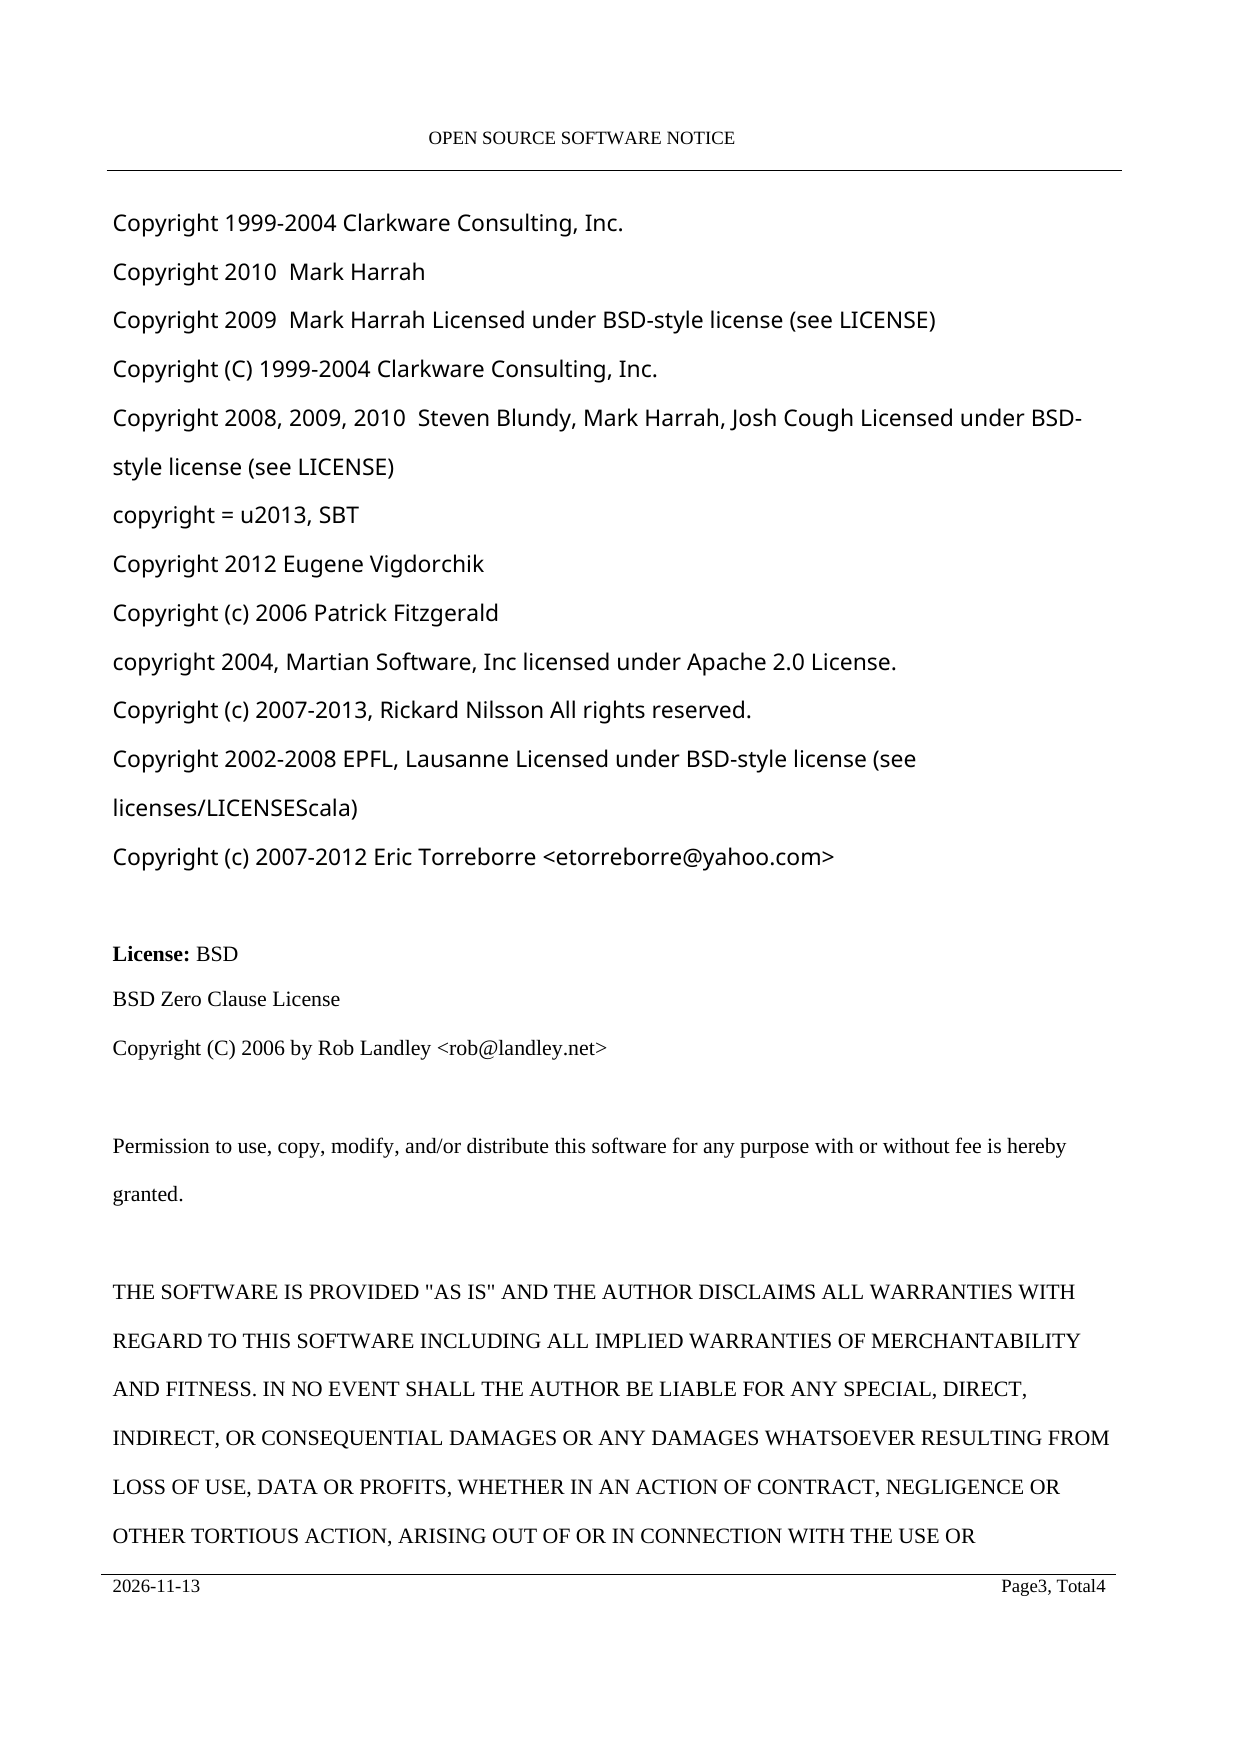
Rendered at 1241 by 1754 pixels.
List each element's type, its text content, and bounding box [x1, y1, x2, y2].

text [112, 983, 1128, 1551]
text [112, 206, 1128, 921]
text License: BSD [112, 938, 1128, 970]
